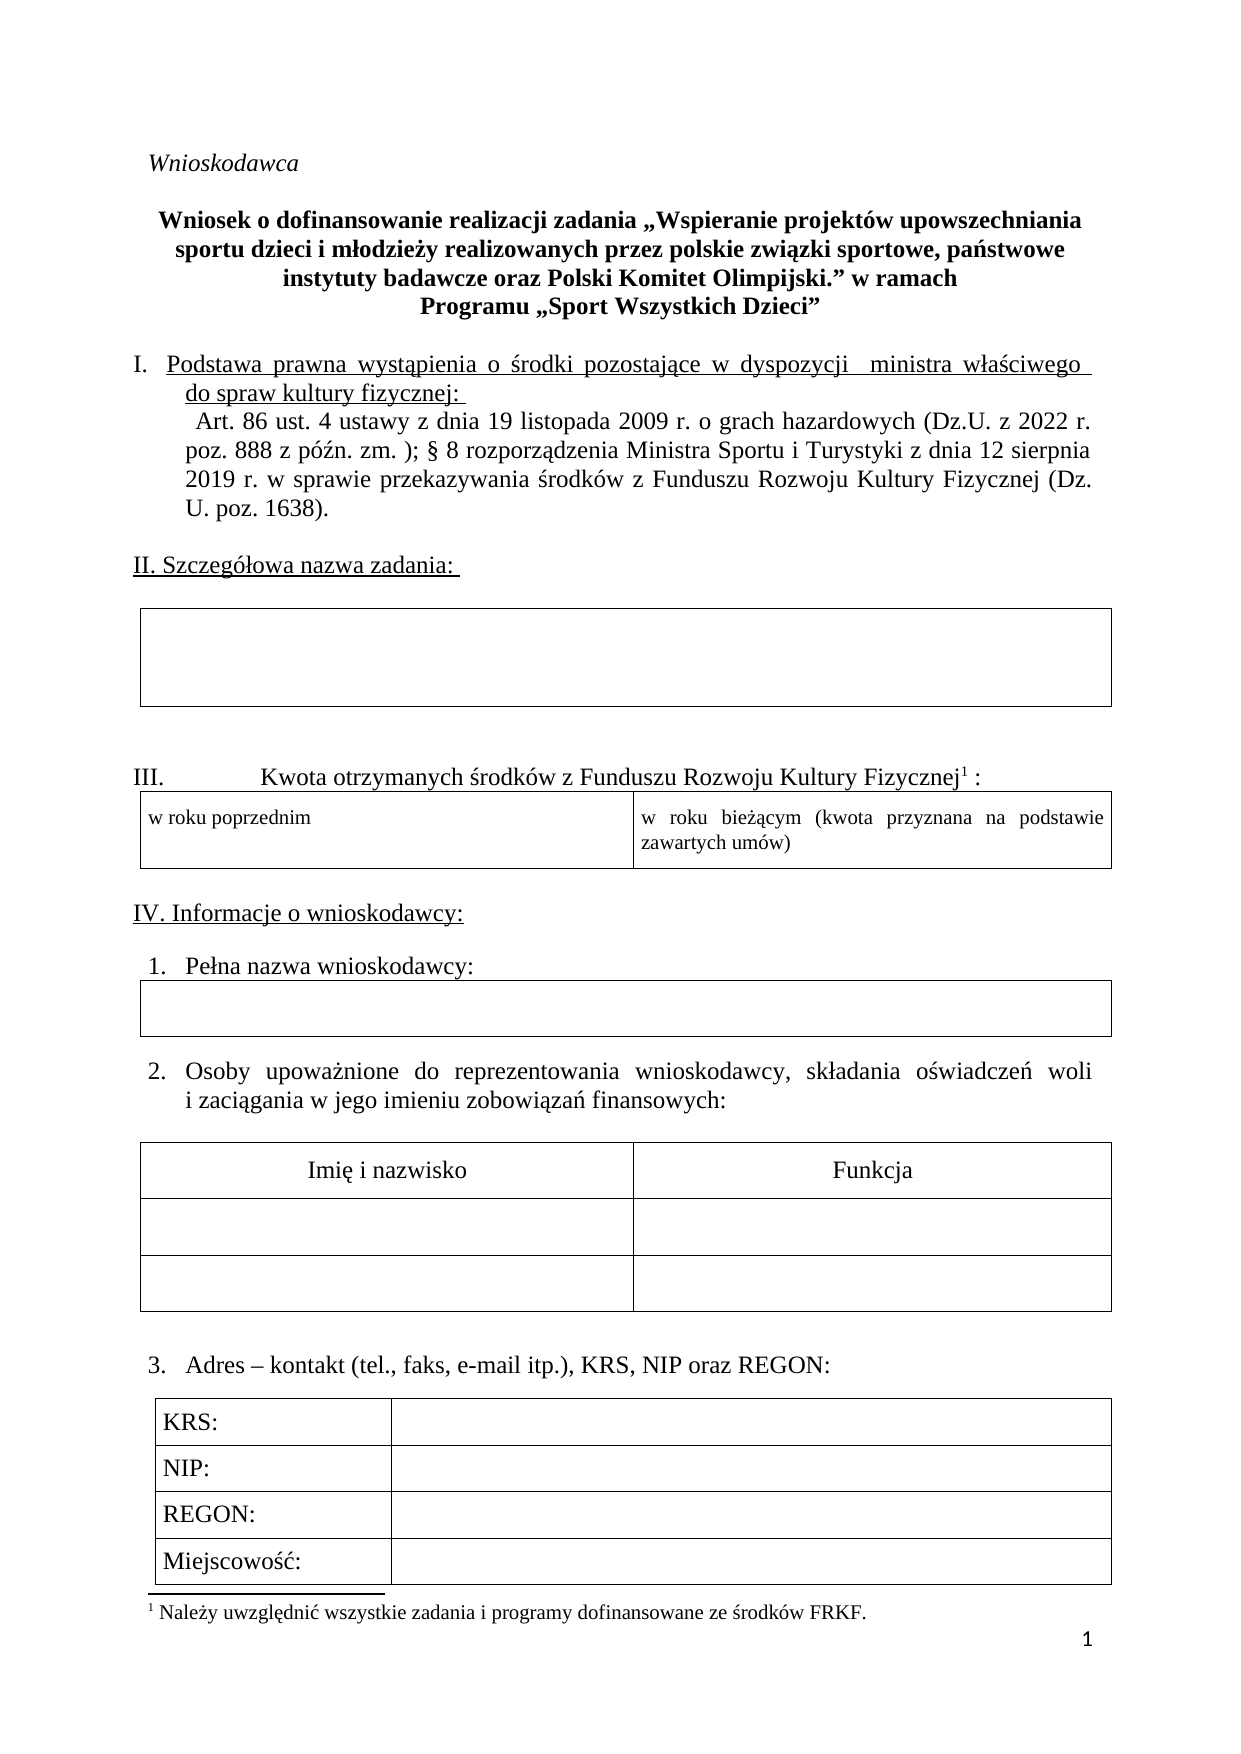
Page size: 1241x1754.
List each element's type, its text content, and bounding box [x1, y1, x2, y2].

text II. Szczegółowa nazwa zadania: [133, 550, 1093, 579]
table_header w roku bieżącym (kwota przyznana na podstawie zawartych umów) [634, 792, 1111, 868]
list Osoby upoważnione do reprezentowania wnioskodawcy, składania oświadczeń woli i zaciągania w jego imieniu zobowiązań finansowych: [148, 1056, 1093, 1114]
table_header [141, 981, 1111, 1036]
list Kwota otrzymanych środków z Funduszu Rozwoju Kultury Fizycznej : [133, 762, 1093, 791]
text Wniosek o dofinansowanie realizacji zadania „Wspieranie projektów upowszechniania sportu dzieci i młodzieży realizowanych przez polskie związki sportowe, państwowe instytuty badawcze oraz Polski Komitet Olimpijski.” w ramach [148, 205, 1093, 291]
table_cell [634, 1199, 1111, 1254]
text Programu „Sport Wszystkich Dzieci” [148, 291, 1093, 320]
table_header [392, 1399, 1111, 1445]
table_cell Miejscowość: [156, 1539, 391, 1584]
table_header KRS: [156, 1399, 391, 1445]
table_cell NIP: [156, 1446, 391, 1491]
text Wnioskodawca [148, 148, 1093, 176]
table_header w roku poprzednim [141, 792, 633, 868]
list Pełna nazwa wnioskodawcy: [148, 951, 1093, 979]
table_cell [634, 1256, 1111, 1311]
table_cell REGON: [156, 1492, 391, 1537]
table_cell [392, 1539, 1111, 1584]
text IV. Informacje o wnioskodawcy: [133, 898, 1093, 927]
list Podstawa prawna wystąpienia o środki pozostające w dyspozycji ministra właściwego do spraw kultury fizycznej: [148, 349, 1093, 406]
list Adres – kontakt (tel., faks, e-mail itp.), KRS, NIP oraz REGON: [148, 1350, 1093, 1379]
table_cell [392, 1446, 1111, 1491]
table_cell [141, 1199, 633, 1254]
table_cell [141, 1256, 633, 1311]
table_header Funkcja [634, 1143, 1111, 1198]
table_header Imię i nazwisko [141, 1143, 633, 1198]
table_cell [392, 1492, 1111, 1537]
subtitle Art. 86 ust. 4 ustawy z dnia 19 listopada 2009 r. o grach hazardowych (Dz.U. z 2022 r. poz. 888 z późn. zm. ); § 8 rozporządzenia Ministra Sportu i Turystyki z dnia 12 sierpnia 2019 r. w sprawie przekazywania środków z Funduszu Rozwoju Kultury Fizycznej (Dz. U. poz. 1638). [148, 406, 1093, 521]
table_header [141, 609, 1111, 706]
